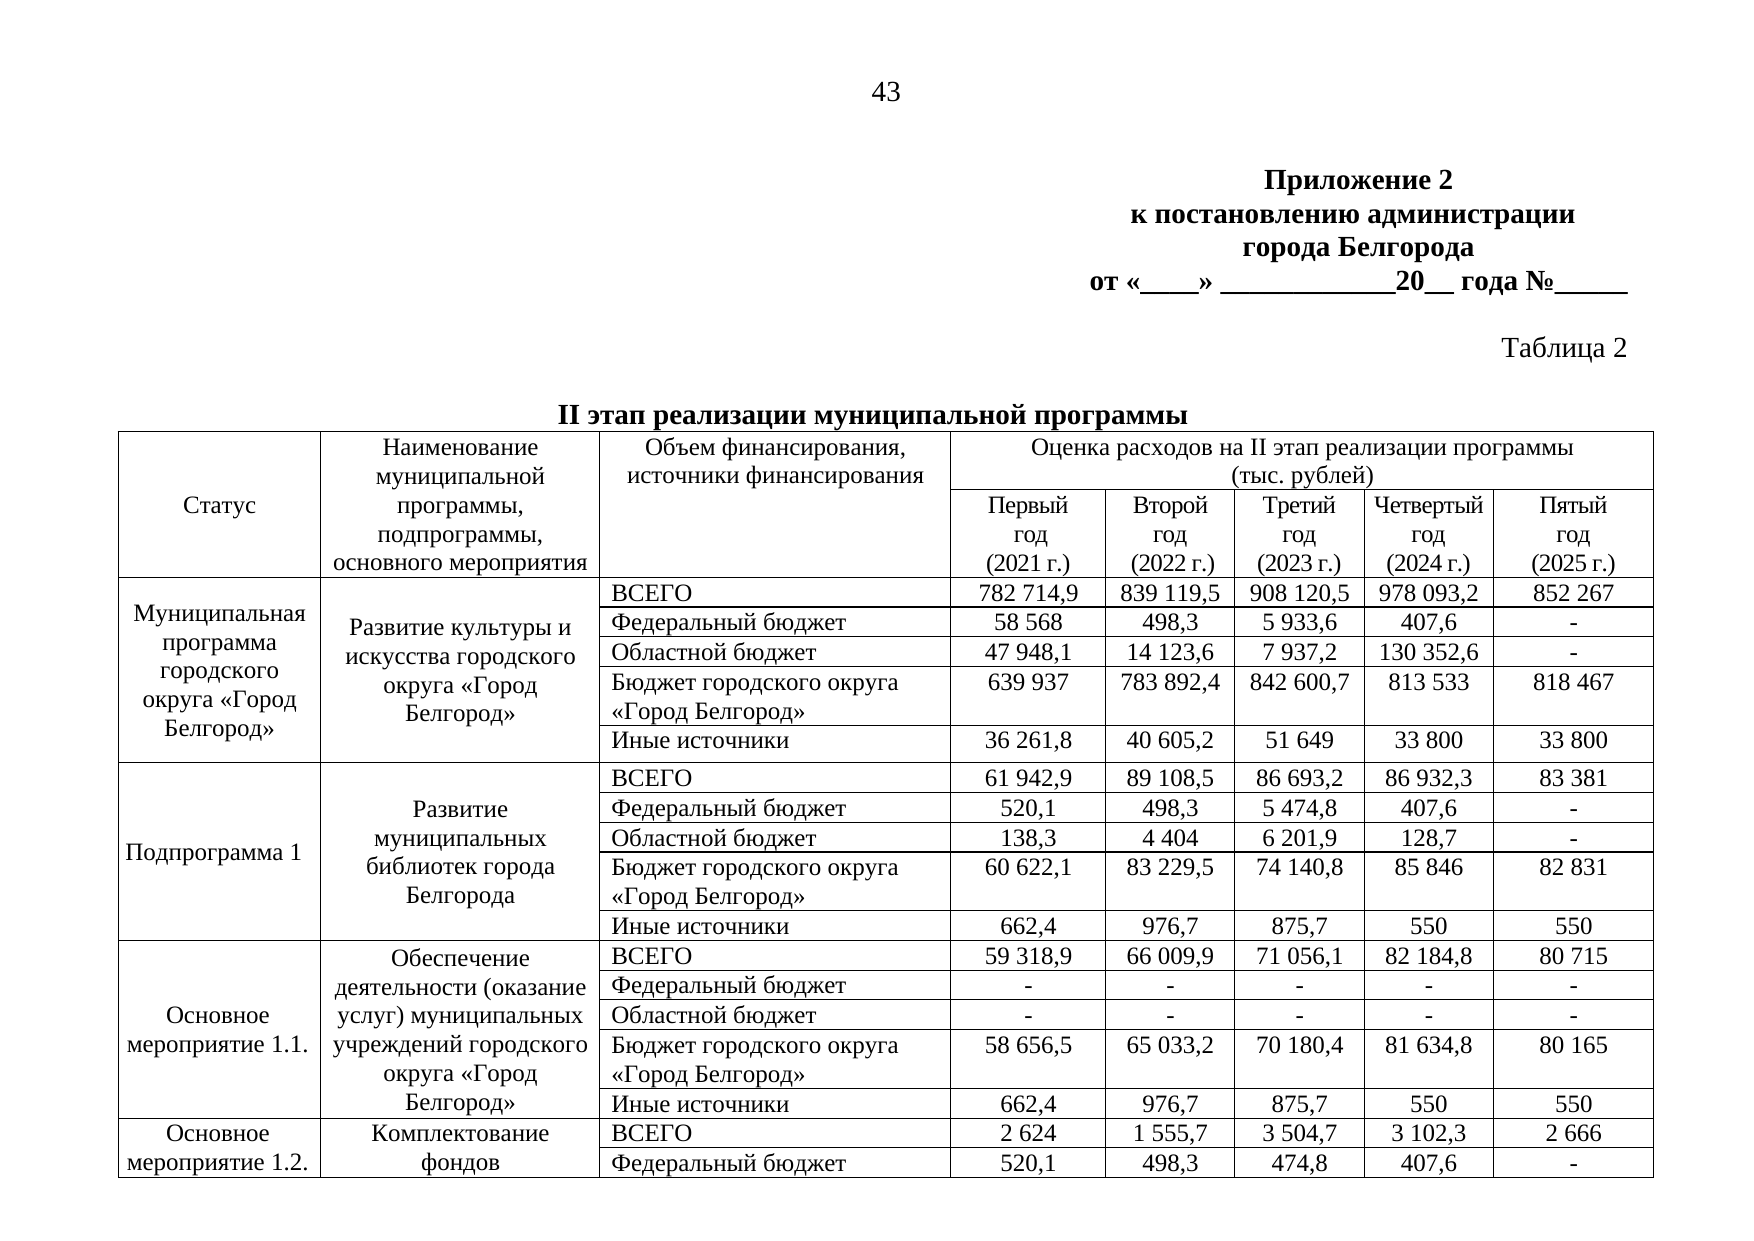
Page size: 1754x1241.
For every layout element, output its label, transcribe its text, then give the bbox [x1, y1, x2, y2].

text города Белгорода [1063, 229, 1654, 263]
table_cell Третий год (2023 г.) [1235, 490, 1364, 577]
table_cell 6 201,9 [1235, 823, 1364, 851]
table_cell 86 693,2 [1235, 763, 1364, 792]
table_cell 813 533 [1365, 667, 1493, 724]
table_cell 89 108,5 [1106, 763, 1234, 792]
table_header Оценка расходов на II этап реализации программы (тыс. рублей) [951, 432, 1653, 489]
table_cell 86 932,3 [1365, 763, 1493, 792]
table_cell 36 261,8 [951, 726, 1105, 762]
table_cell 51 649 [1235, 726, 1364, 762]
table_cell Областной бюджет [600, 637, 950, 666]
table_cell Пятый год (2025 г.) [1494, 490, 1653, 577]
table_cell Федеральный бюджет [600, 971, 950, 999]
table_cell - [1235, 1000, 1364, 1029]
table_cell 520,1 [951, 793, 1105, 822]
table_cell 66 009,9 [1106, 941, 1234, 969]
table_cell 58 656,5 [951, 1030, 1105, 1088]
table_cell 61 942,9 [951, 763, 1105, 792]
table_cell - [951, 971, 1105, 999]
table_cell 550 [1365, 911, 1493, 940]
table_cell - [1235, 971, 1364, 999]
table_cell 407,6 [1365, 608, 1493, 636]
table_cell 82 831 [1494, 853, 1653, 910]
table_cell ВСЕГО [600, 1119, 950, 1147]
text от «____» ____________20__ года №_____ [1063, 263, 1654, 297]
table_cell ВСЕГО [600, 763, 950, 792]
table_cell 60 622,1 [951, 853, 1105, 910]
table_cell Бюджет городского округа «Город Белгород» [600, 853, 950, 910]
table_cell 875,7 [1235, 911, 1364, 940]
table_cell 83 229,5 [1106, 853, 1234, 910]
table_cell Иные источники [600, 1089, 950, 1117]
table_cell 82 184,8 [1365, 941, 1493, 969]
table_cell Федеральный бюджет [600, 793, 950, 822]
table_cell 908 120,5 [1235, 578, 1364, 606]
table_cell 520,1 [951, 1148, 1105, 1177]
table_cell 74 140,8 [1235, 853, 1364, 910]
table_header Объем финансирования, источники финансирования [600, 432, 950, 577]
table_cell 3 504,7 [1235, 1119, 1364, 1147]
table_cell 47 948,1 [951, 637, 1105, 666]
table_cell Бюджет городского округа «Город Белгород» [600, 1030, 950, 1088]
table_cell 498,3 [1106, 1148, 1234, 1177]
table_cell - [1365, 971, 1493, 999]
table_cell 550 [1365, 1089, 1493, 1117]
table_cell - [1494, 637, 1653, 666]
table_cell 33 800 [1365, 726, 1493, 762]
table_cell Основное мероприятие 1.2. [119, 1119, 320, 1177]
table_cell 3 102,3 [1365, 1119, 1493, 1147]
table_cell 7 937,2 [1235, 637, 1364, 666]
table_cell - [951, 1000, 1105, 1029]
table_cell 138,3 [951, 823, 1105, 851]
table_cell 550 [1494, 911, 1653, 940]
table_header Наименование муниципальной программы, подпрограммы, основного мероприятия [321, 432, 599, 577]
text Таблица 2 [118, 330, 1627, 364]
table_cell 59 318,9 [951, 941, 1105, 969]
table_cell - [1106, 971, 1234, 999]
table_cell 1 555,7 [1106, 1119, 1234, 1147]
table_cell 978 093,2 [1365, 578, 1493, 606]
table_cell 639 937 [951, 667, 1105, 724]
table_cell Иные источники [600, 726, 950, 762]
table_cell 662,4 [951, 911, 1105, 940]
table_cell - [1494, 971, 1653, 999]
table_cell 783 892,4 [1106, 667, 1234, 724]
table_cell ВСЕГО [600, 578, 950, 606]
table_cell Развитие муниципальных библиотек города Белгорода [321, 763, 599, 940]
table_cell - [1494, 608, 1653, 636]
table_cell 83 381 [1494, 763, 1653, 792]
table_cell 4 404 [1106, 823, 1234, 851]
text Приложение 2 [1063, 162, 1654, 196]
table_cell 474,8 [1235, 1148, 1364, 1177]
table_cell 14 123,6 [1106, 637, 1234, 666]
table_cell 70 180,4 [1235, 1030, 1364, 1088]
table_cell 80 165 [1494, 1030, 1653, 1088]
table_cell - [1106, 1000, 1234, 1029]
table_cell 976,7 [1106, 911, 1234, 940]
table_cell 5 933,6 [1235, 608, 1364, 636]
table_cell Иные источники [600, 911, 950, 940]
table_cell Основное мероприятие 1.1. [119, 941, 320, 1117]
table_cell Областной бюджет [600, 823, 950, 851]
table_cell Развитие культуры и искусства городского округа «Город Белгород» [321, 578, 599, 762]
text к постановлению администрации [1063, 196, 1654, 229]
table_cell 875,7 [1235, 1089, 1364, 1117]
table_cell 818 467 [1494, 667, 1653, 724]
table_cell 662,4 [951, 1089, 1105, 1117]
table_cell 550 [1494, 1089, 1653, 1117]
table_cell 80 715 [1494, 941, 1653, 969]
table_cell Первый год (2021 г.) [951, 490, 1105, 577]
table_cell 407,6 [1365, 793, 1493, 822]
table_cell 130 352,6 [1365, 637, 1493, 666]
table_cell - [1365, 1000, 1493, 1029]
text II этап реализации муниципальной программы [118, 397, 1627, 431]
table_cell Второй год (2022 г.) [1106, 490, 1234, 577]
table_cell Комплектование фондов муниципальных библиотек городского округа «Город Белгород» [321, 1119, 599, 1177]
table_cell 839 119,5 [1106, 578, 1234, 606]
table_cell 407,6 [1365, 1148, 1493, 1177]
table_cell 81 634,8 [1365, 1030, 1493, 1088]
table_cell - [1494, 823, 1653, 851]
table_cell 71 056,1 [1235, 941, 1364, 969]
table_cell 58 568 [951, 608, 1105, 636]
table_cell Обеспечение деятельности (оказание услуг) муниципальных учреждений городского округа «Город Белгород» [321, 941, 599, 1117]
table_cell - [1494, 1000, 1653, 1029]
table_cell - [1494, 793, 1653, 822]
table_cell 40 605,2 [1106, 726, 1234, 762]
table_cell Федеральный бюджет [600, 1148, 950, 1177]
table_header Статус [119, 432, 320, 577]
table_cell 2 666 [1494, 1119, 1653, 1147]
table_cell 33 800 [1494, 726, 1653, 762]
table_cell ВСЕГО [600, 941, 950, 969]
table_cell Подпрограмма 1 [119, 763, 320, 940]
table_cell 782 714,9 [951, 578, 1105, 606]
table_cell Четвертый год (2024 г.) [1365, 490, 1493, 577]
table_cell 65 033,2 [1106, 1030, 1234, 1088]
table_cell Бюджет городского округа «Город Белгород» [600, 667, 950, 724]
table_cell 852 267 [1494, 578, 1653, 606]
table_cell 5 474,8 [1235, 793, 1364, 822]
table_cell 976,7 [1106, 1089, 1234, 1117]
table_cell 498,3 [1106, 608, 1234, 636]
table_cell Муниципальная программа городского округа «Город Белгород» [119, 578, 320, 762]
table_cell 2 624 [951, 1119, 1105, 1147]
table_cell 85 846 [1365, 853, 1493, 910]
table_cell 128,7 [1365, 823, 1493, 851]
table_cell 842 600,7 [1235, 667, 1364, 724]
table_cell - [1494, 1148, 1653, 1177]
table_cell 498,3 [1106, 793, 1234, 822]
table_cell Областной бюджет [600, 1000, 950, 1029]
table_cell Федеральный бюджет [600, 608, 950, 636]
